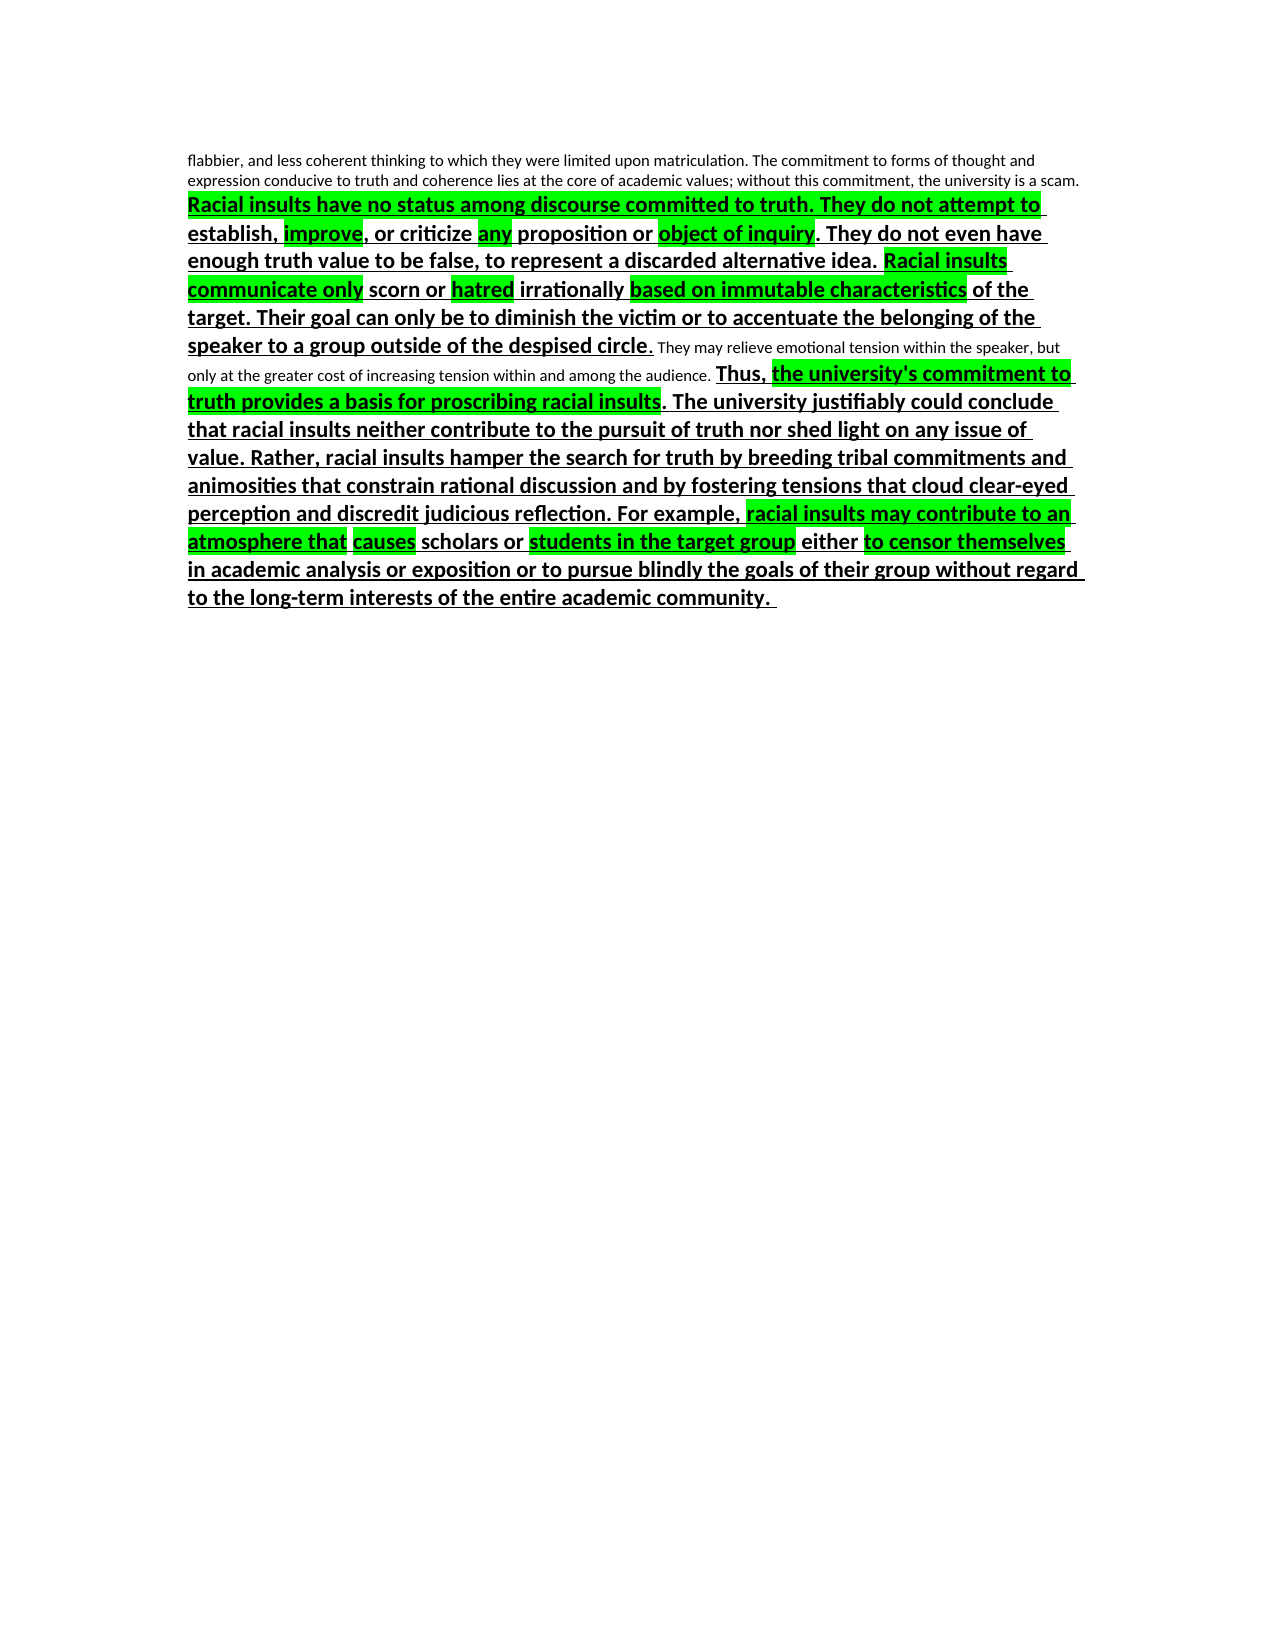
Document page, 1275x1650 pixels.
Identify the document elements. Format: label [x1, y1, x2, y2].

text [187, 150, 1087, 611]
